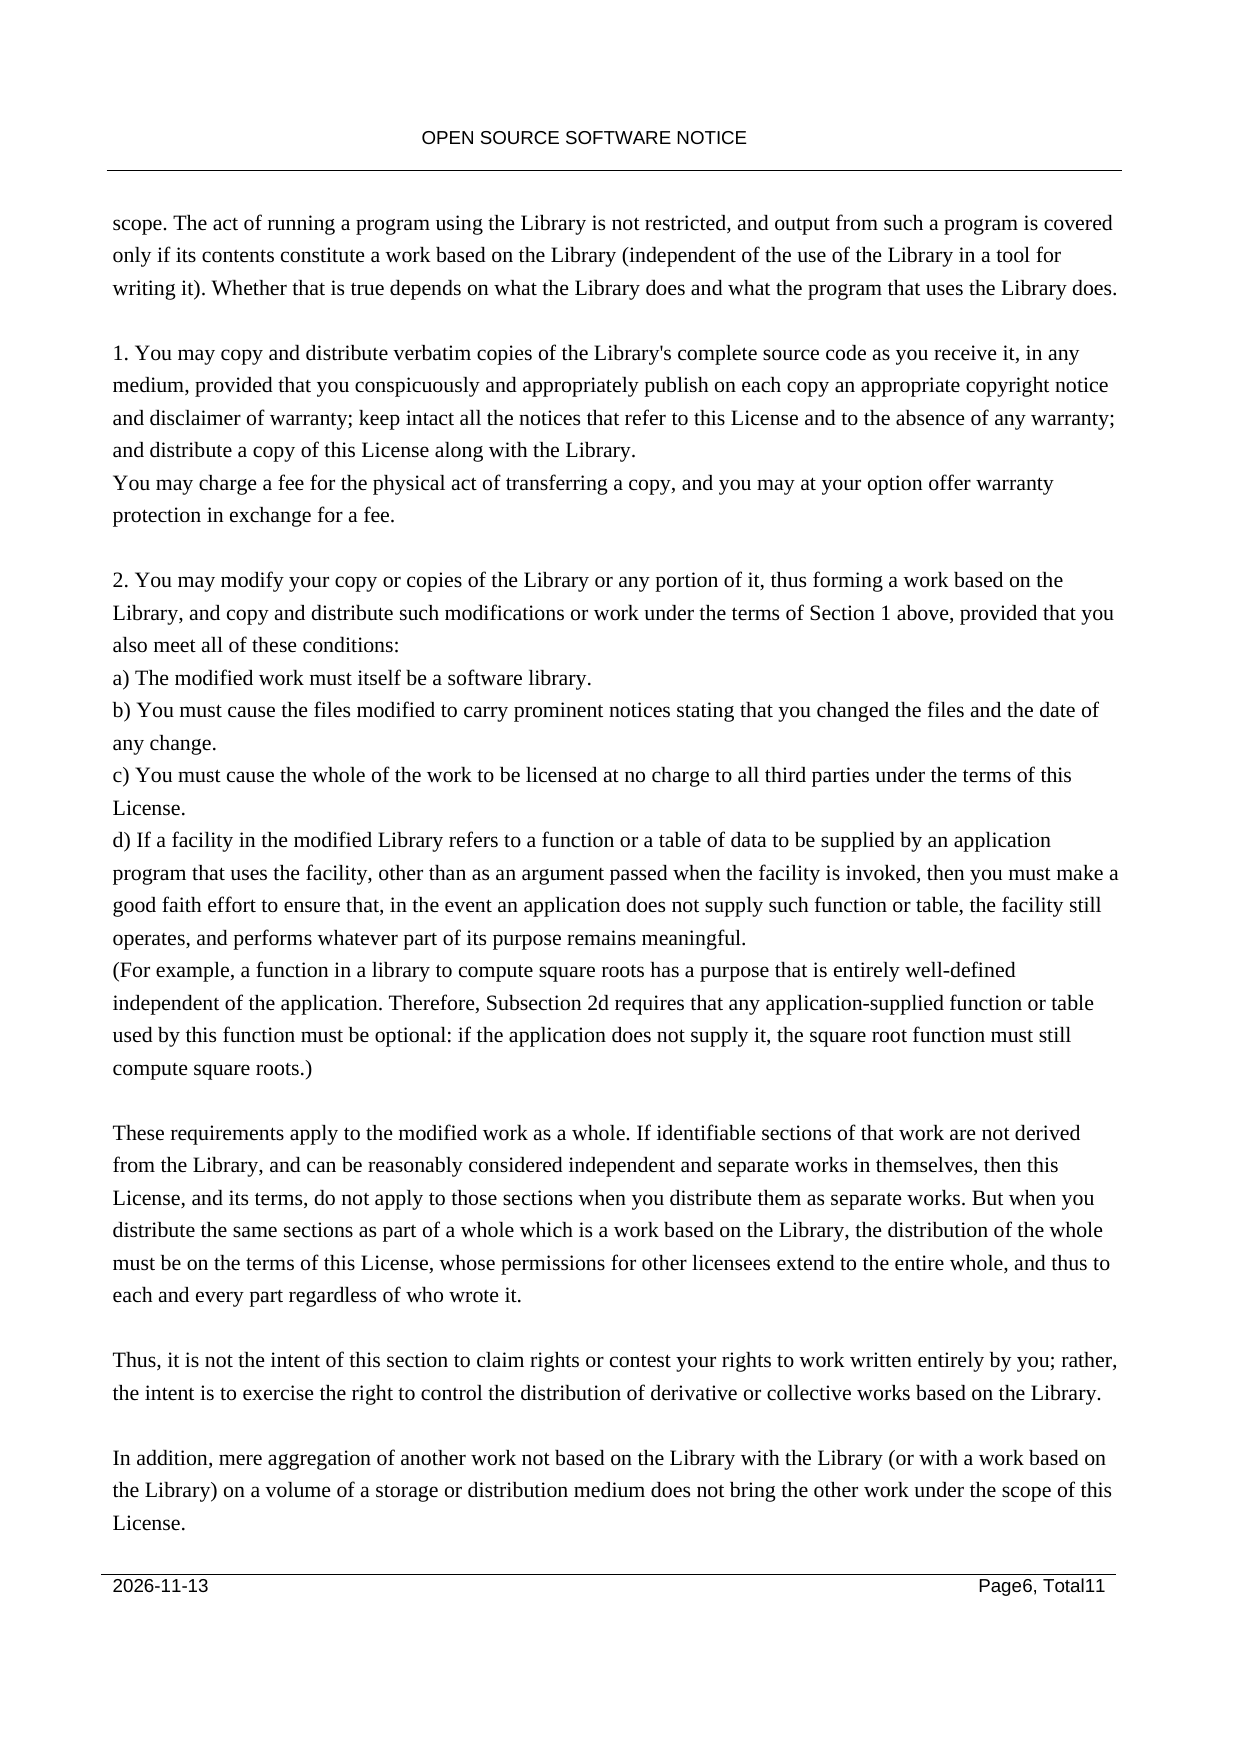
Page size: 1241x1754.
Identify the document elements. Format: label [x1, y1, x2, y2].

text [112, 206, 1128, 1539]
